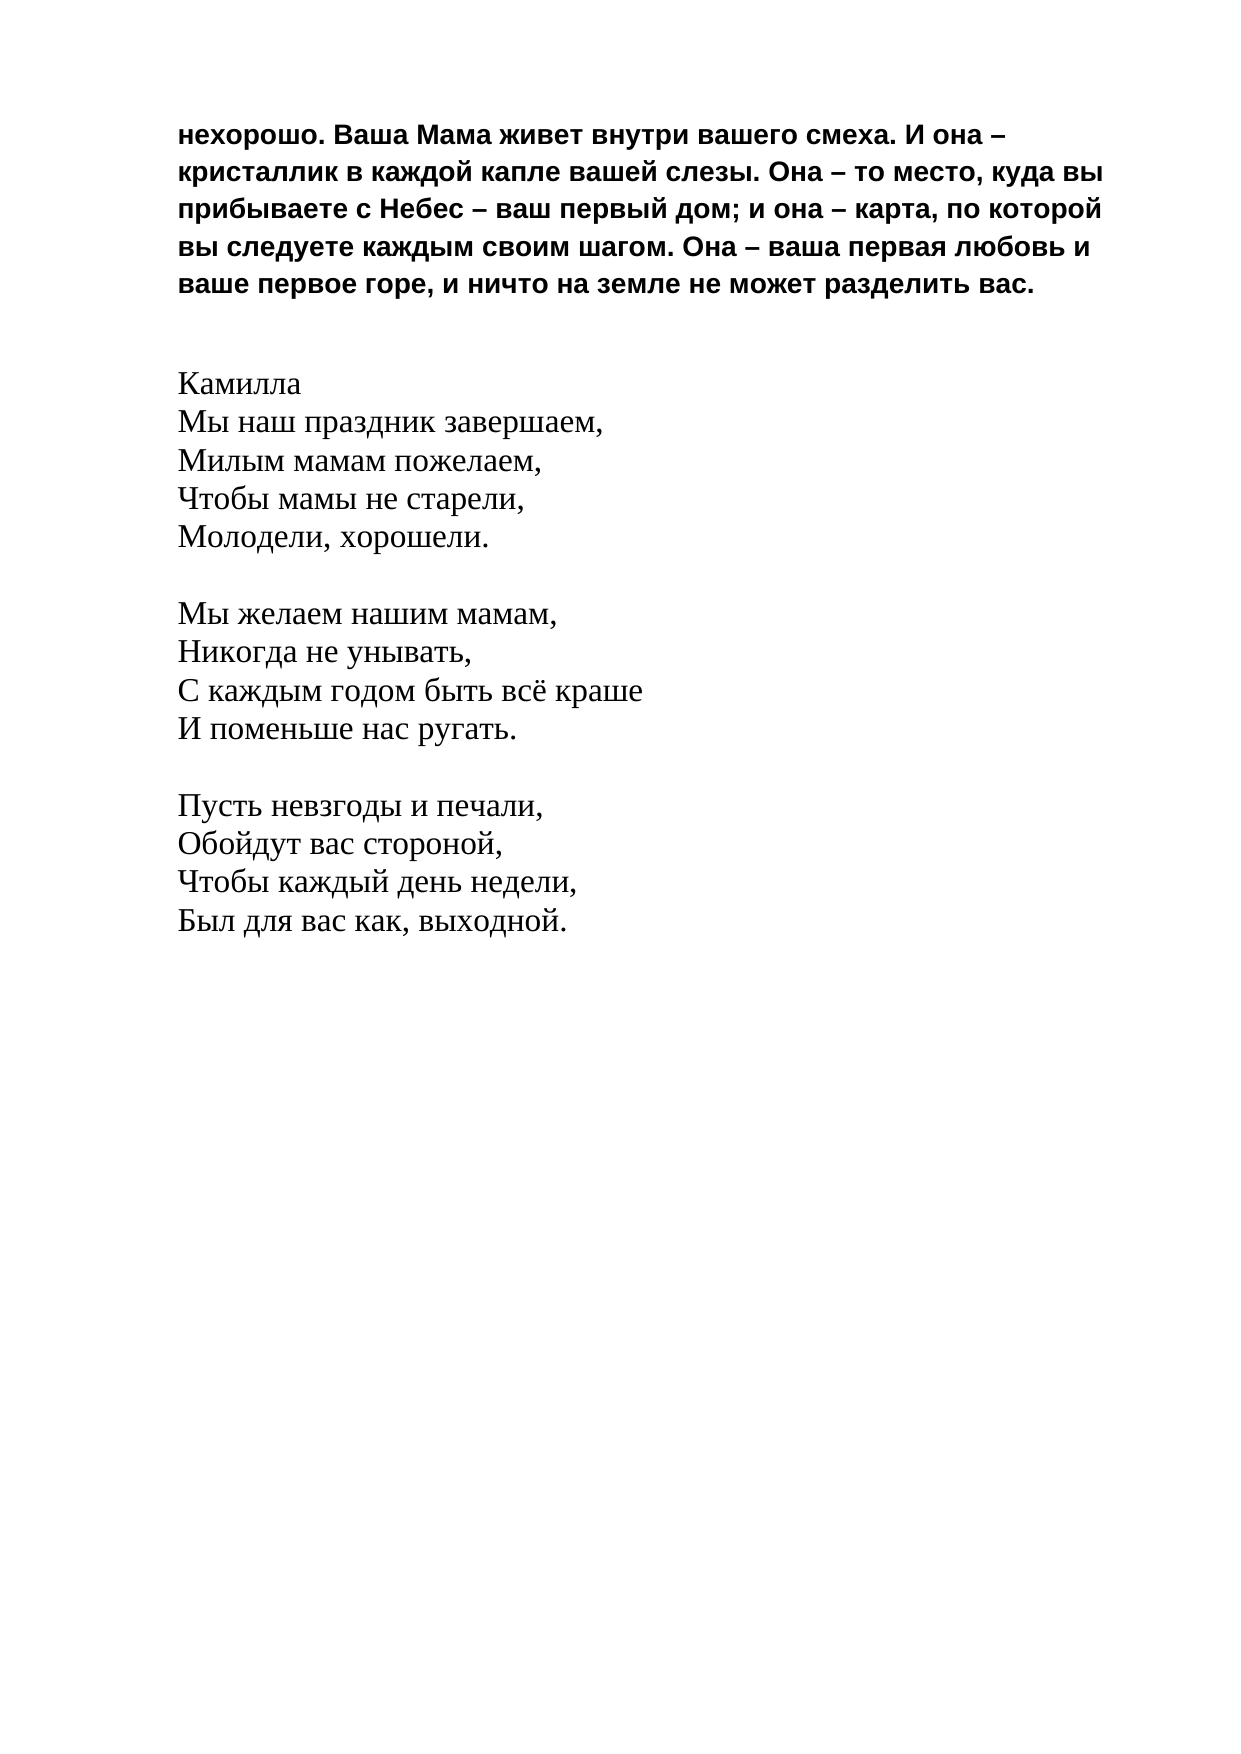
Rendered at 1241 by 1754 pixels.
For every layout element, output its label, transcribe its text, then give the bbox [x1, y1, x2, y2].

text Мы наш праздник завершаем, [177, 402, 1152, 440]
text Камилла [177, 363, 1152, 402]
text Мы желаем нашим мамам, [177, 593, 1152, 632]
text Был для вас как, выходной. [177, 900, 1152, 938]
text Чтобы мамы не старели, [177, 478, 1152, 517]
text Милым мамам пожелаем, [177, 440, 1152, 478]
text Молодели, хорошели. [177, 517, 1152, 555]
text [177, 118, 1152, 299]
text Обойдут вас стороной, [177, 823, 1152, 862]
text С каждым годом быть всё краше [177, 670, 1152, 708]
text Чтобы каждый день недели, [177, 862, 1152, 900]
text И поменьше нас ругать. [177, 708, 1152, 747]
text Пусть невзгоды и печали, [177, 785, 1152, 823]
text Никогда не унывать, [177, 632, 1152, 670]
